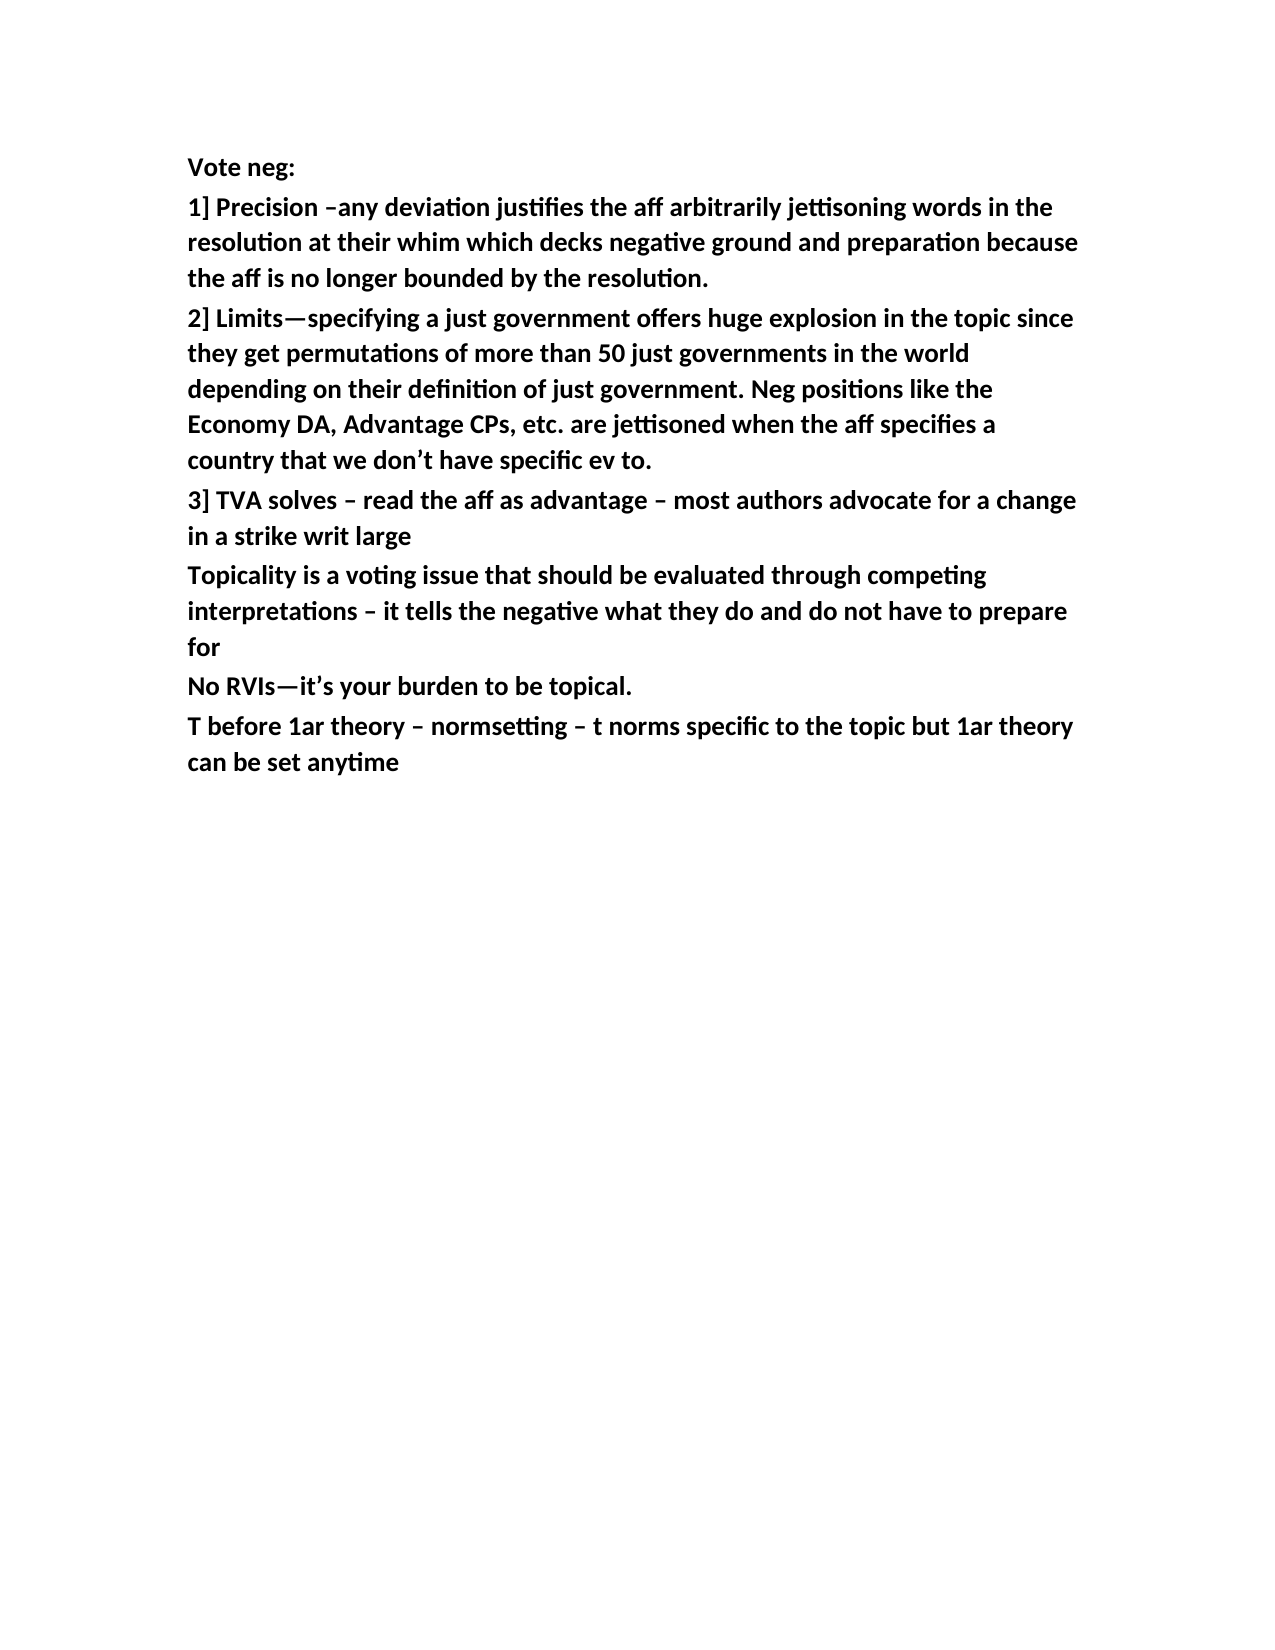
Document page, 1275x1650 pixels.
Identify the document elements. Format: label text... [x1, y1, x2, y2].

text 3] TVA solves – read the aff as advantage – most authors advocate for a change in a strike writ large [187, 483, 1087, 552]
subtitle No RVIs—it’s your burden to be topical. [187, 669, 1087, 703]
subtitle Topicality is a voting issue that should be evaluated through competing interpretations – it tells the negative what they do and do not have to prepare for [187, 558, 1087, 663]
subtitle Vote neg: [187, 150, 1087, 183]
subtitle T before 1ar theory – normsetting – t norms specific to the topic but 1ar theory can be set anytime [187, 709, 1087, 778]
subtitle 1] Precision –any deviation justifies the aff arbitrarily jettisoning words in the resolution at their whim which decks negative ground and preparation because the aff is no longer bounded by the resolution. [187, 190, 1087, 294]
subtitle 2] Limits—specifying a just government offers huge explosion in the topic since they get permutations of more than 50 just governments in the world depending on their definition of just government. Neg positions like the Economy DA, Advantage CPs, etc. are jettisoned when the aff specifies a country that we don’t have specific ev to. [187, 301, 1087, 476]
